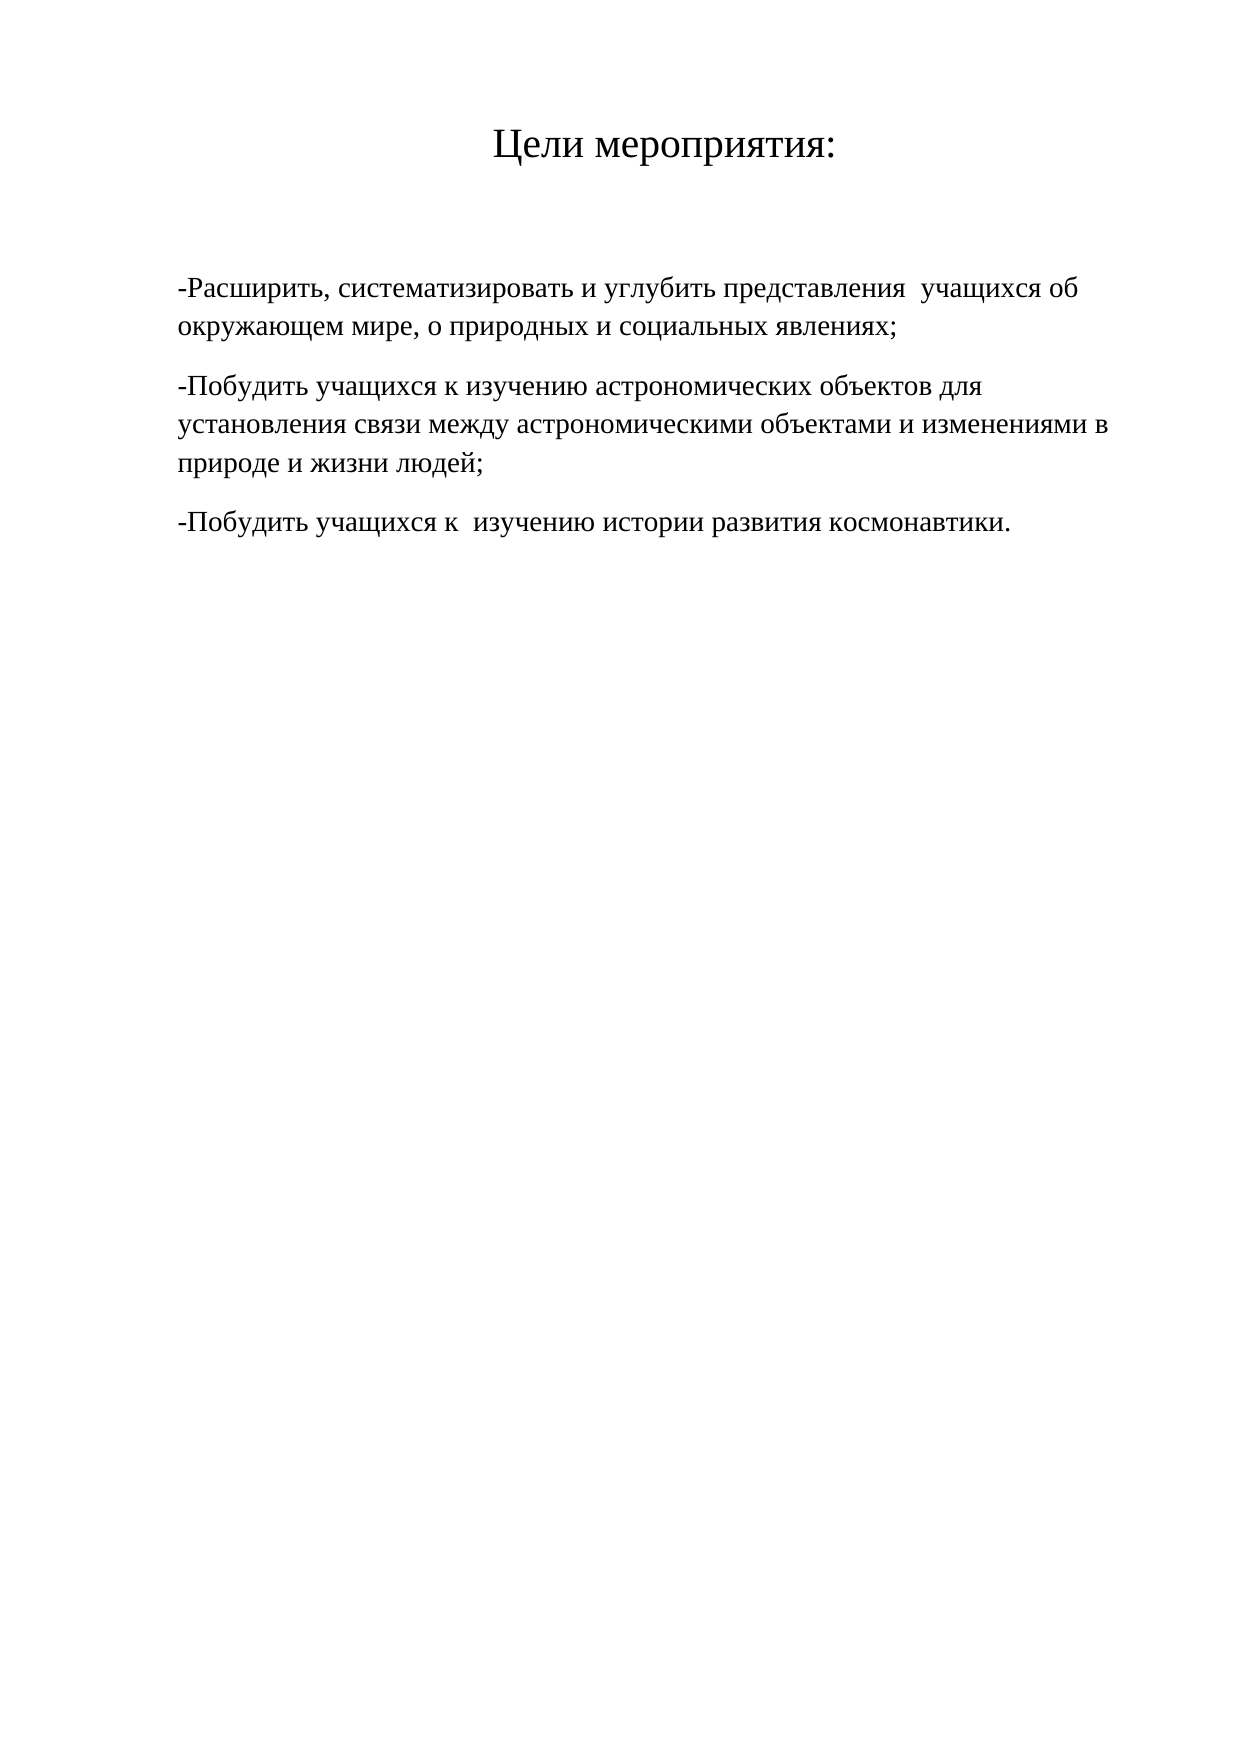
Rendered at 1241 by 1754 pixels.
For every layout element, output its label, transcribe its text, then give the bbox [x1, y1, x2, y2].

text -Побудить учащихся к изучению истории развития космонавтики. [177, 504, 1152, 538]
text -Побудить учащихся к изучению астрономических объектов для установления связи между астрономическими объектами и изменениями в природе и жизни людей; [177, 368, 1152, 478]
text -Расширить, систематизировать и углубить представления учащихся об окружающем мире, о природных и социальных явлениях; [177, 270, 1152, 342]
text Цели мероприятия: [177, 118, 1152, 166]
